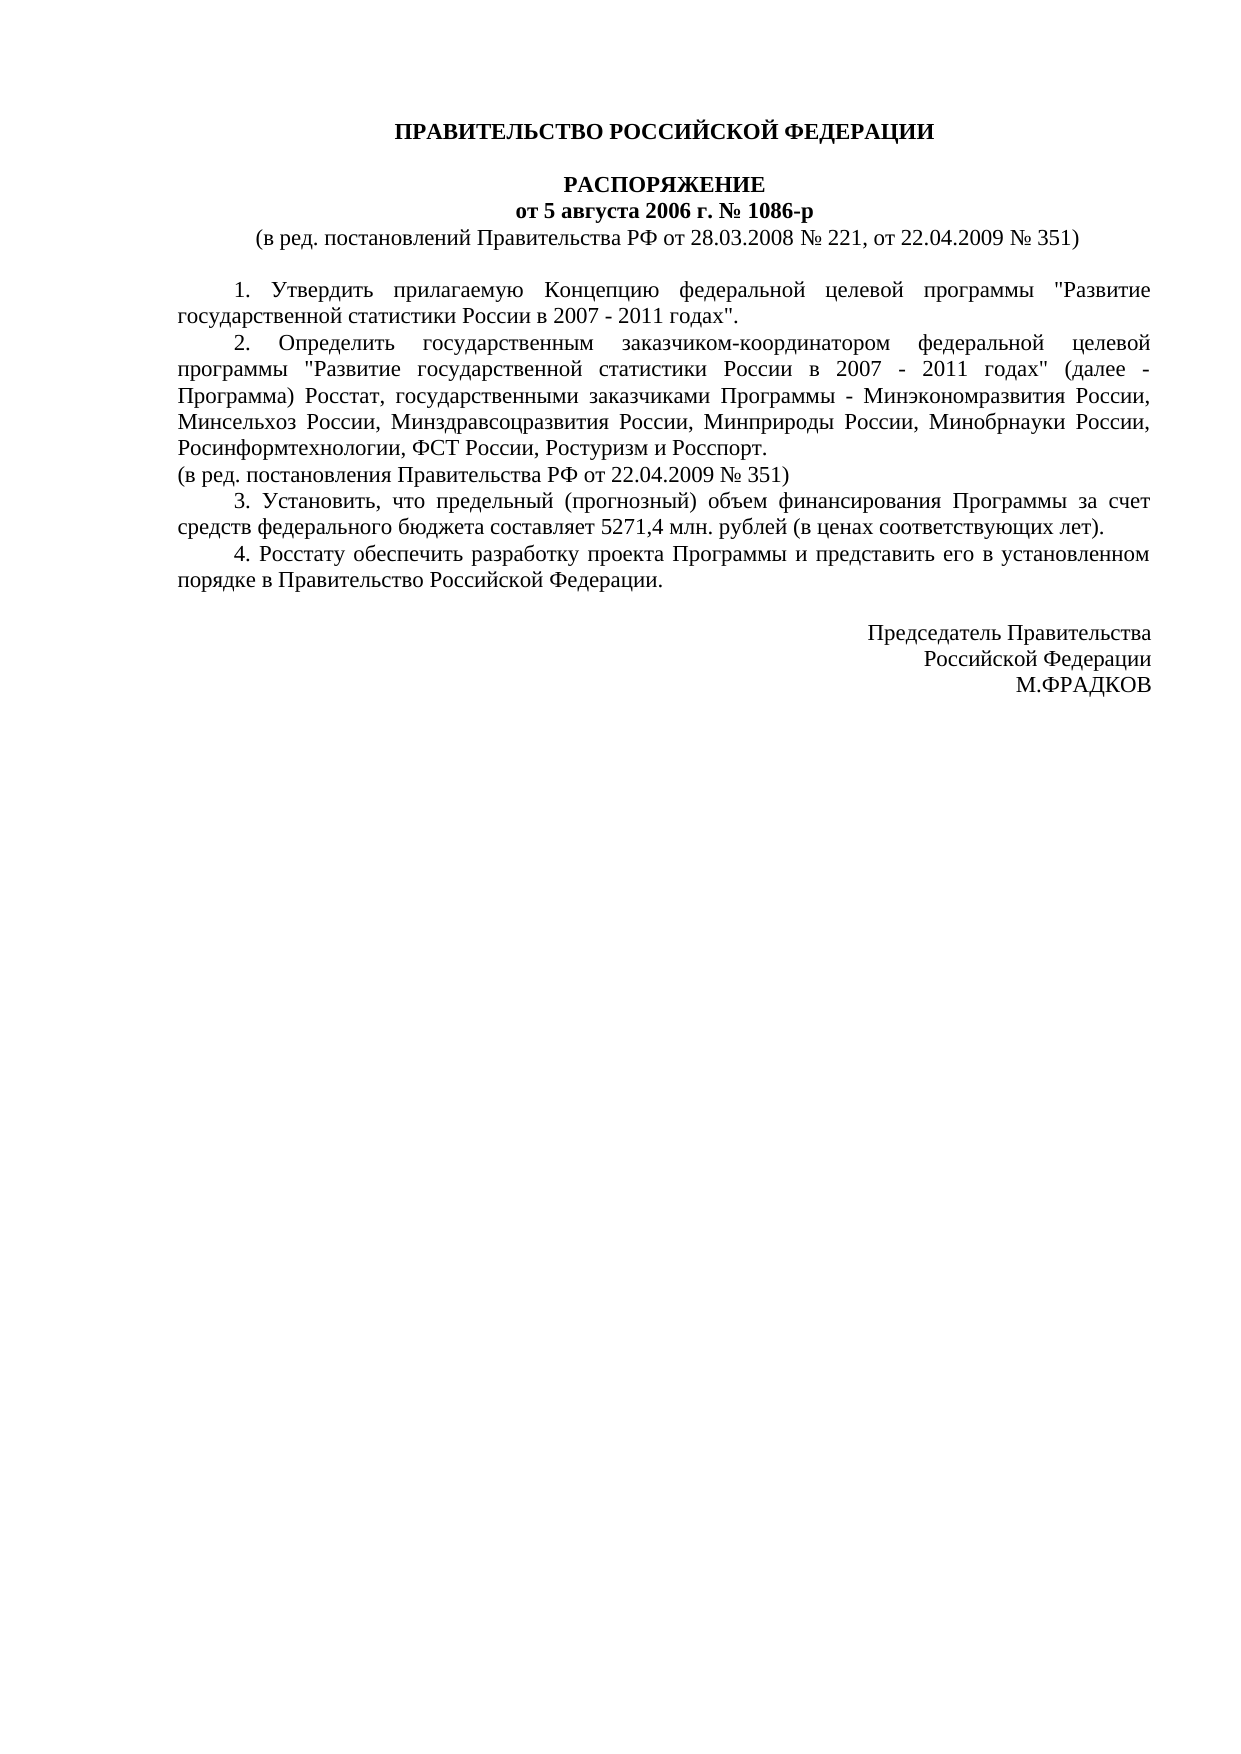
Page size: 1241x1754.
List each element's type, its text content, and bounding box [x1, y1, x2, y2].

text 1. Утвердить прилагаемую Концепцию федеральной целевой программы "Развитие государственной статистики России в 2007 - 2011 годах". [177, 276, 1152, 329]
title от 5 августа 2006 г. № 1086-р [177, 197, 1152, 223]
text 2. Определить государственным заказчиком-координатором федеральной целевой программы "Развитие государственной статистики России в 2007 - 2011 годах" (далее - Программа) Росстат, государственными заказчиками Программы - Минэкономразвития России, Минсельхоз России, Минздравсоцразвития России, Минприроды России, Минобрнауки России, Росинформтехнологии, ФСТ России, Ростуризм и Росспорт. [177, 329, 1152, 461]
title ПРАВИТЕЛЬСТВО РОССИЙСКОЙ ФЕДЕРАЦИИ [177, 118, 1152, 144]
text (в ред. постановлений Правительства РФ от 28.03.2008 № 221, от 22.04.2009 № 351) [177, 223, 1152, 250]
text 3. Установить, что предельный (прогнозный) объем финансирования Программы за счет средств федерального бюджета составляет 5271,4 млн. рублей (в ценах соответствующих лет). [177, 487, 1152, 540]
text (в ред. постановления Правительства РФ от 22.04.2009 № 351) [177, 461, 1152, 487]
text 4. Росстату обеспечить разработку проекта Программы и представить его в установленном порядке в Правительство Российской Федерации. [177, 540, 1152, 592]
text Российской Федерации [177, 645, 1152, 672]
title РАСПОРЯЖЕНИЕ [177, 171, 1152, 197]
text Председатель Правительства [177, 619, 1152, 645]
text М.ФРАДКОВ [177, 672, 1152, 698]
